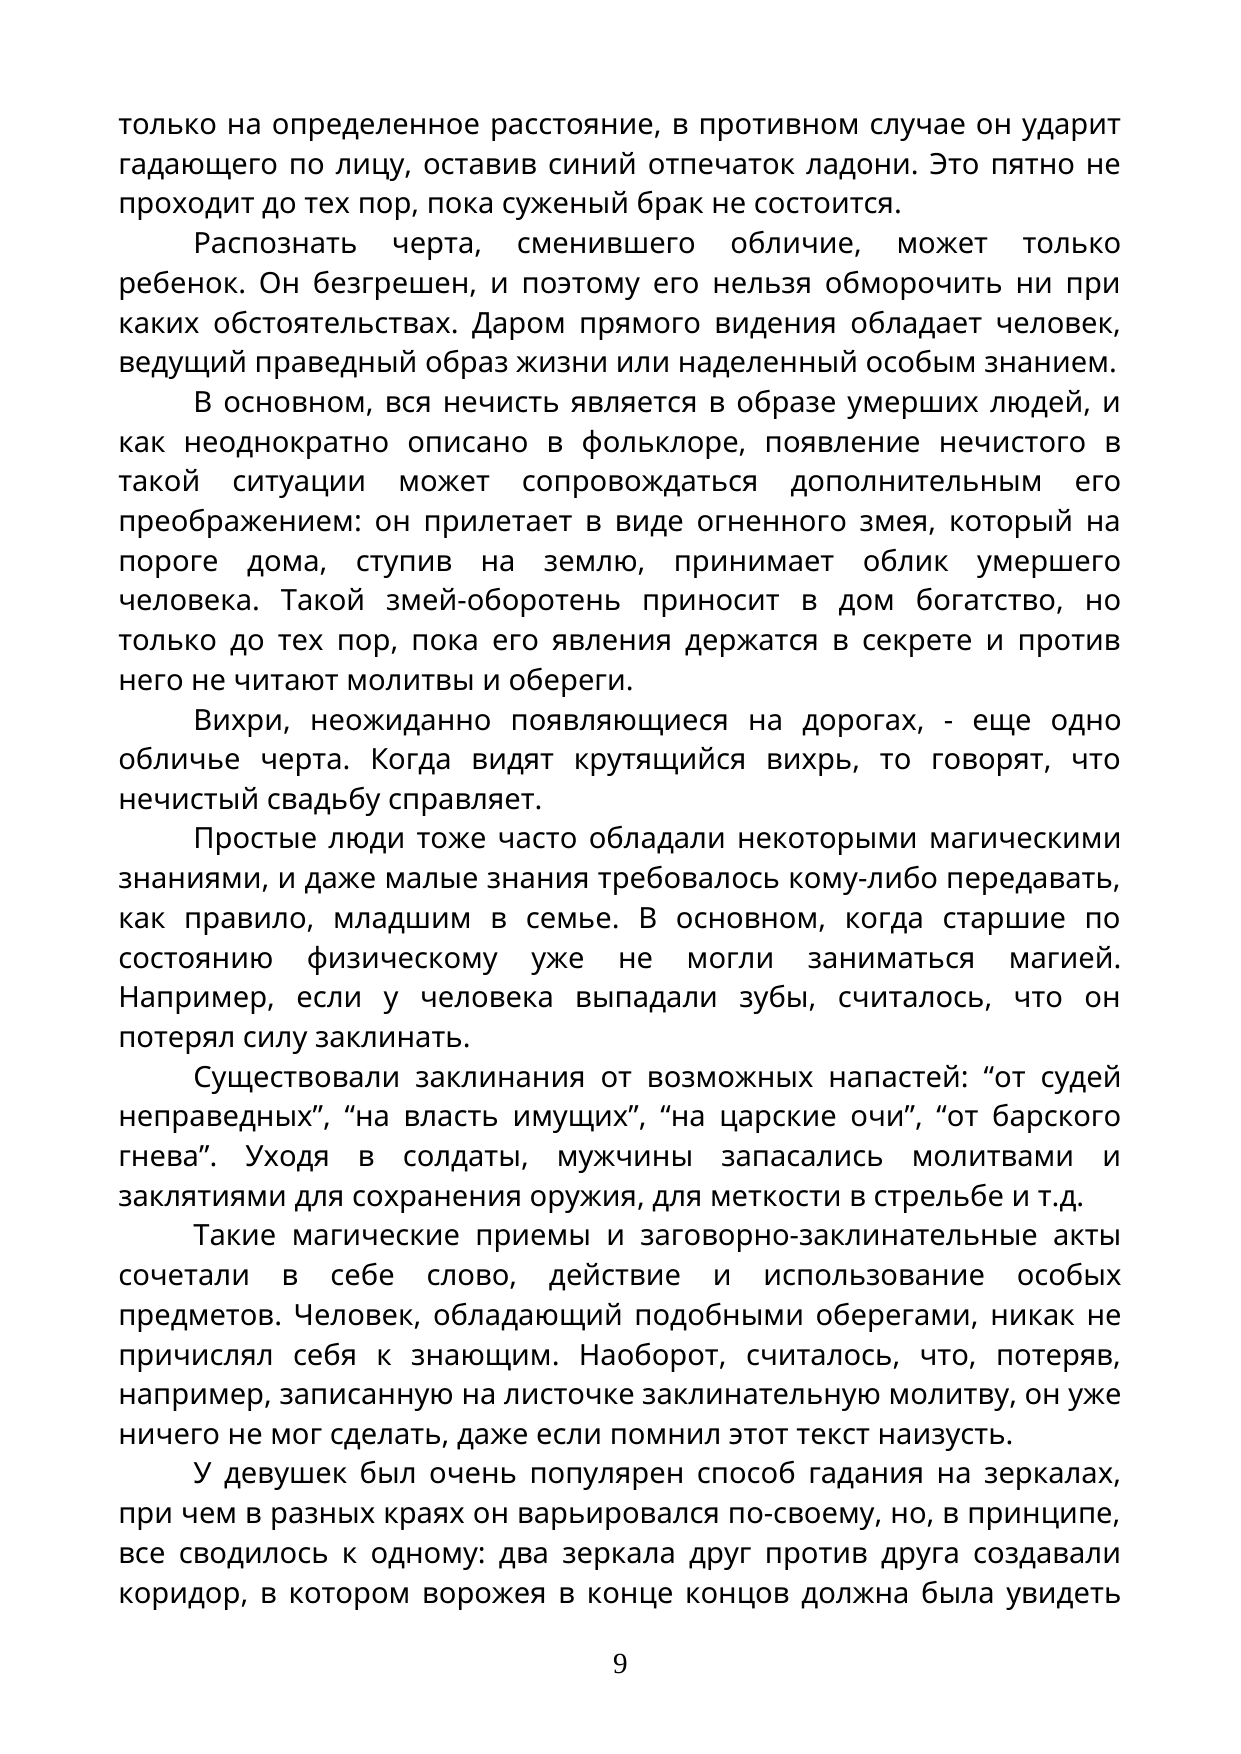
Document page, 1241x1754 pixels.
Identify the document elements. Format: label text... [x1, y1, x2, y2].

text Такие магические приемы и заговорно-заклинательные акты сочетали в себе слово, действие и использование особых предметов. Человек, обладающий подобными оберегами, никак не причислял себя к знающим. Наоборот, считалось, что, потеряв, например, записанную на листочке заклинательную молитву, он уже ничего не мог сделать, даже если помнил этот текст наизусть. [118, 1215, 1122, 1453]
text Существовали заклинания от возможных напастей: “от судей неправедных”, “на власть имущих”, “на царские очи”, “от барского гнева”. Уходя в солдаты, мужчины запасались молитвами и заклятиями для сохранения оружия, для меткости в стрельбе и т.д. [118, 1056, 1122, 1215]
text Вихри, неожиданно появляющиеся на дорогах, - еще одно обличье черта. Когда видят крутящийся вихрь, то говорят, что нечистый свадьбу справляет. [118, 699, 1122, 818]
text Простые люди тоже часто обладали некоторыми магическими знаниями, и даже малые знания требовалось кому-либо передавать, как правило, младшим в семье. В основном, когда старшие по состоянию физическому уже не могли заниматься магией. Например, если у человека выпадали зубы, считалось, что он потерял силу заклинать. [118, 818, 1122, 1056]
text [118, 103, 1122, 222]
text Распознать черта, сменившего обличие, может только ребенок. Он безгрешен, и поэтому его нельзя обморочить ни при каких обстоятельствах. Даром прямого видения обладает человек, ведущий праведный образ жизни или наделенный особым знанием. [118, 222, 1122, 381]
text В основном, вся нечисть является в образе умерших людей, и как неоднократно описано в фольклоре, появление нечистого в такой ситуации может сопровождаться дополнительным его преображением: он прилетает в виде огненного змея, который на пороге дома, ступив на землю, принимает облик умершего человека. Такой змей-оборотень приносит в дом богатство, но только до тех пор, пока его явления держатся в секрете и против него не читают молитвы и обереги. [118, 381, 1122, 699]
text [118, 1453, 1122, 1612]
